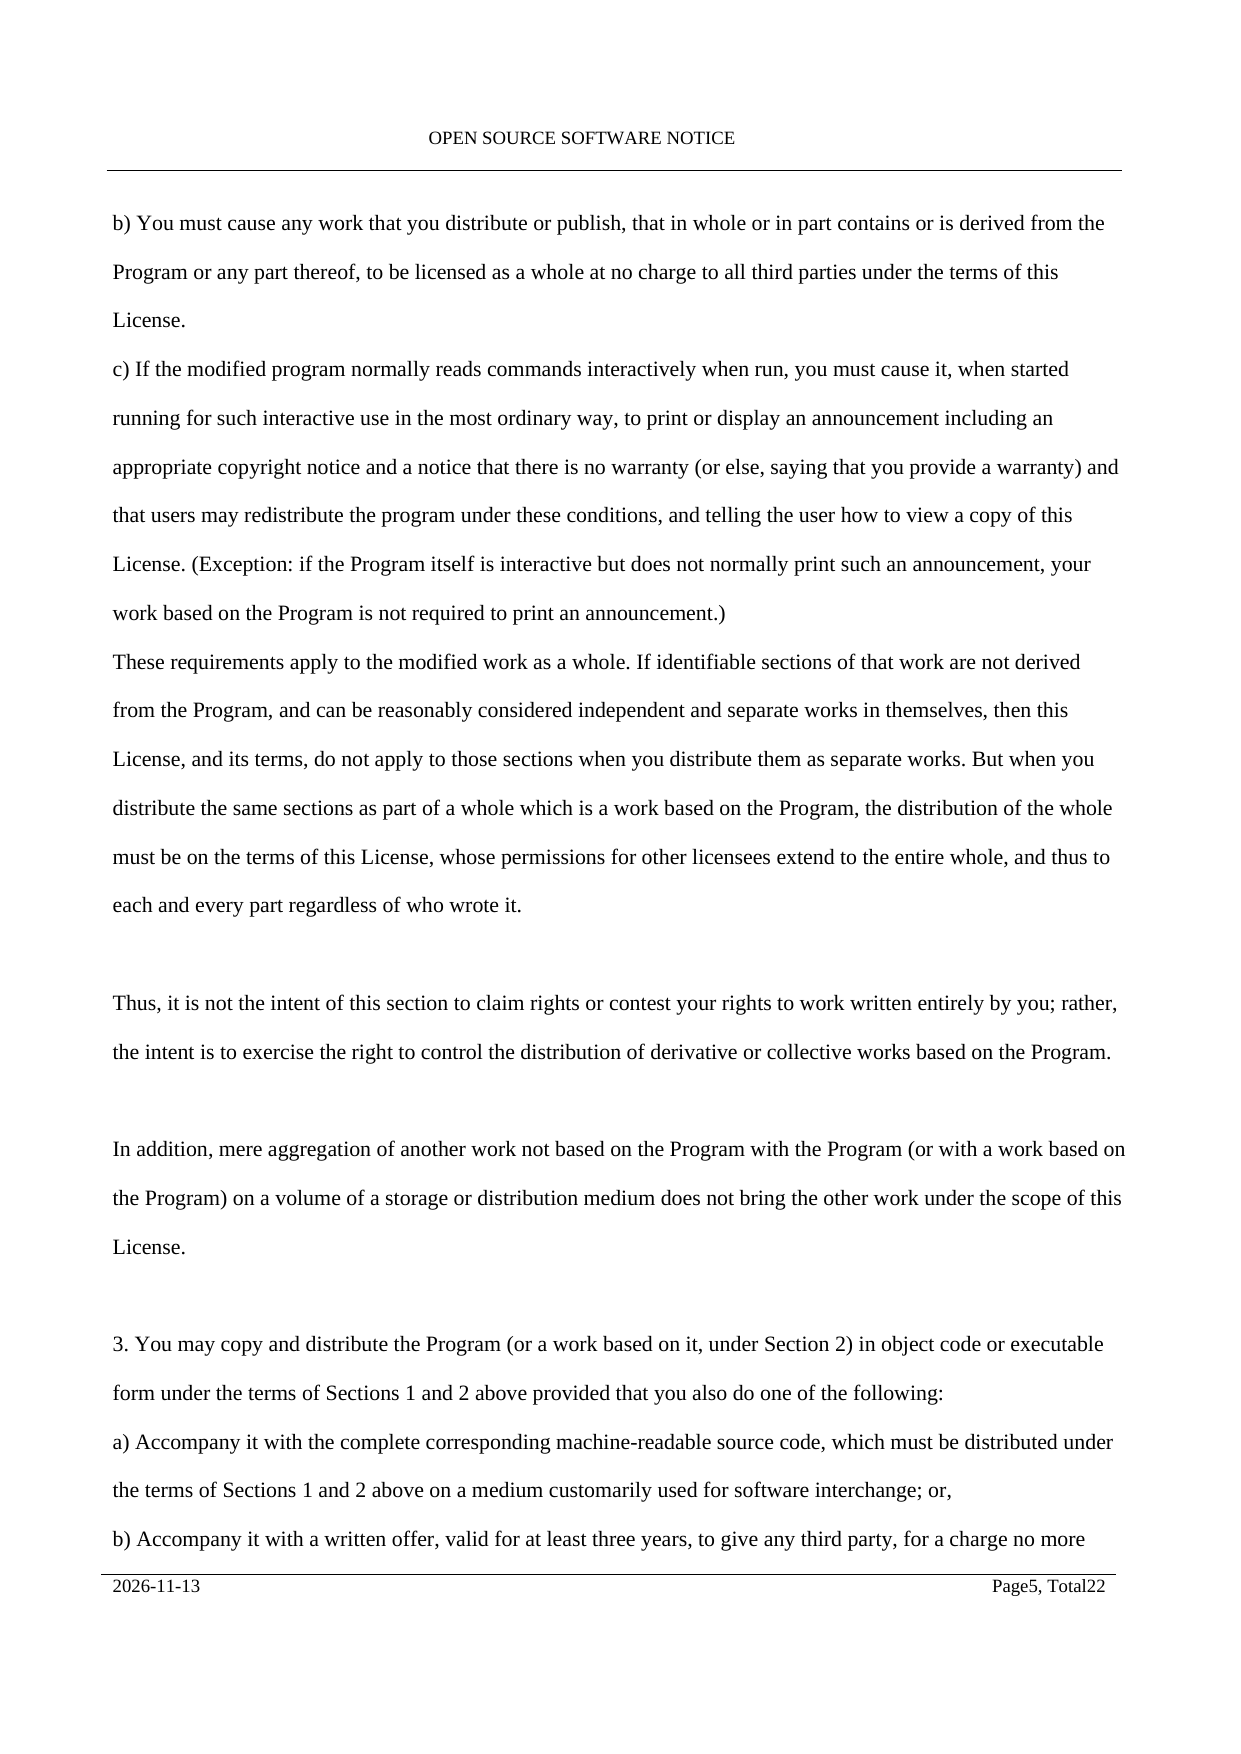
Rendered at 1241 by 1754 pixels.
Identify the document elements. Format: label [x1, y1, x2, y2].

text [112, 206, 1128, 1555]
